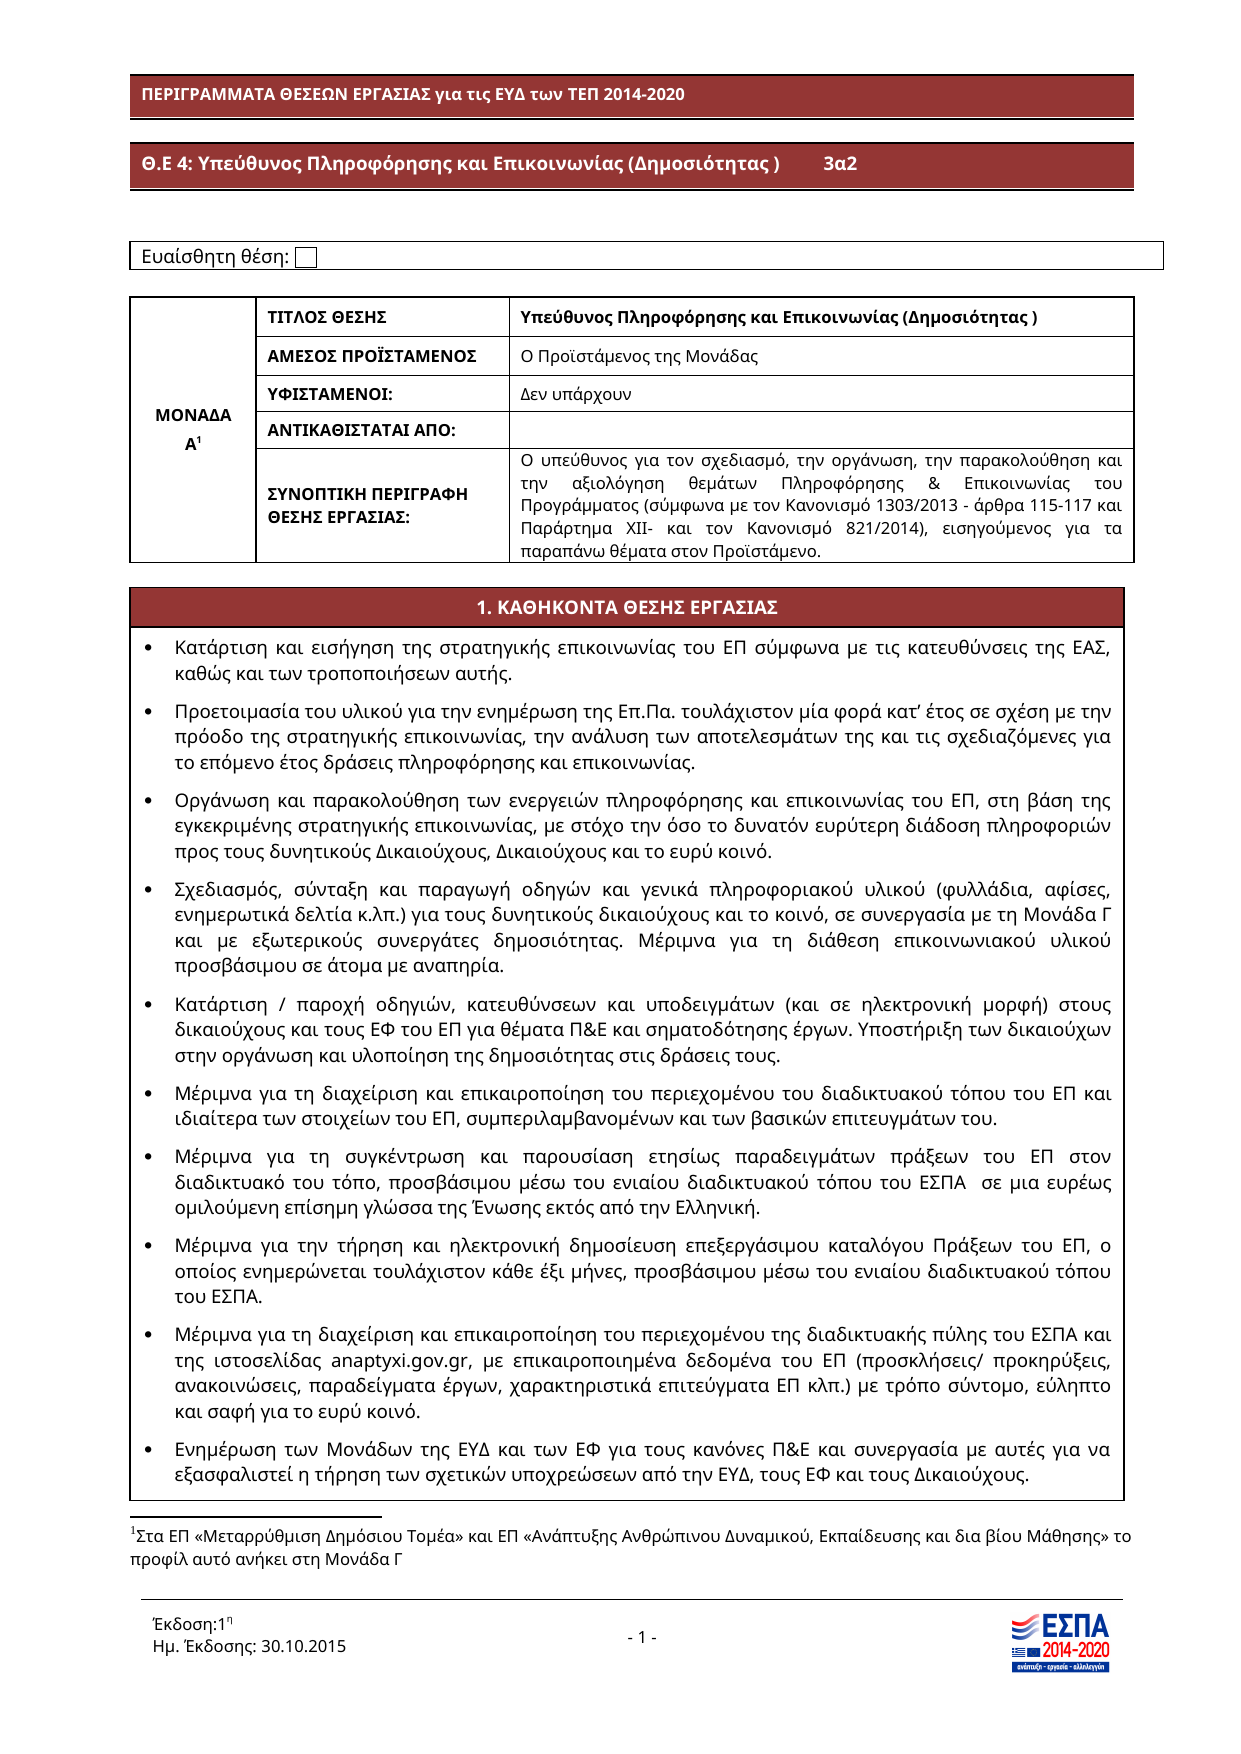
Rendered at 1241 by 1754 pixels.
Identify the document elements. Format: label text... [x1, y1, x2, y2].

table_header ΜΟΝΑΔΑ Α [131, 298, 255, 562]
table_cell Ο Προϊστάμενος της Μονάδας [510, 337, 1133, 375]
table_header Ευαίσθητη θέση: [131, 242, 1163, 269]
table_cell Δεν υπάρχουν [510, 376, 1133, 411]
table_cell [510, 412, 1133, 447]
table_header 1. ΚΑΘΗΚΟΝΤΑ ΘΕΣΗΣ ΕΡΓΑΣΙΑΣ [131, 588, 1123, 626]
table_cell ΣΥΝΟΠΤΙΚΗ ΠΕΡΙΓΡΑΦΗ ΘΕΣΗΣ ΕΡΓΑΣΙΑΣ: [257, 449, 509, 562]
table_cell Ο υπεύθυνος για τον σχεδιασμό, την οργάνωση, την παρακολούθηση και την αξιολόγηση θεμάτων Πληροφόρησης & Επικοινωνίας του Προγράμματος (σύμφωνα με τον Κανονισμό 1303/2013 - άρθρα 115-117 και Παράρτημα XII- και τον Κανονισμό 821/2014), εισηγούμενος για τα παραπάνω θέματα στον Προϊστάμενο. [510, 449, 1133, 562]
table_cell ΑΜΕΣΟΣ ΠΡΟΪΣΤΑΜΕΝΟΣ [257, 337, 509, 375]
table_cell ΑΝΤΙΚΑΘΙΣΤΑΤΑΙ ΑΠΟ: [257, 412, 509, 447]
table_header Υπεύθυνος Πληροφόρησης και Επικοινωνίας (Δημοσιότητας ) [510, 298, 1133, 336]
table_header ΤΙΤΛΟΣ ΘΕΣΗΣ [257, 298, 509, 336]
table_cell ΥΦΙΣΤΑΜΕΝΟΙ: [257, 376, 509, 411]
picture [1009, 1612, 1112, 1674]
